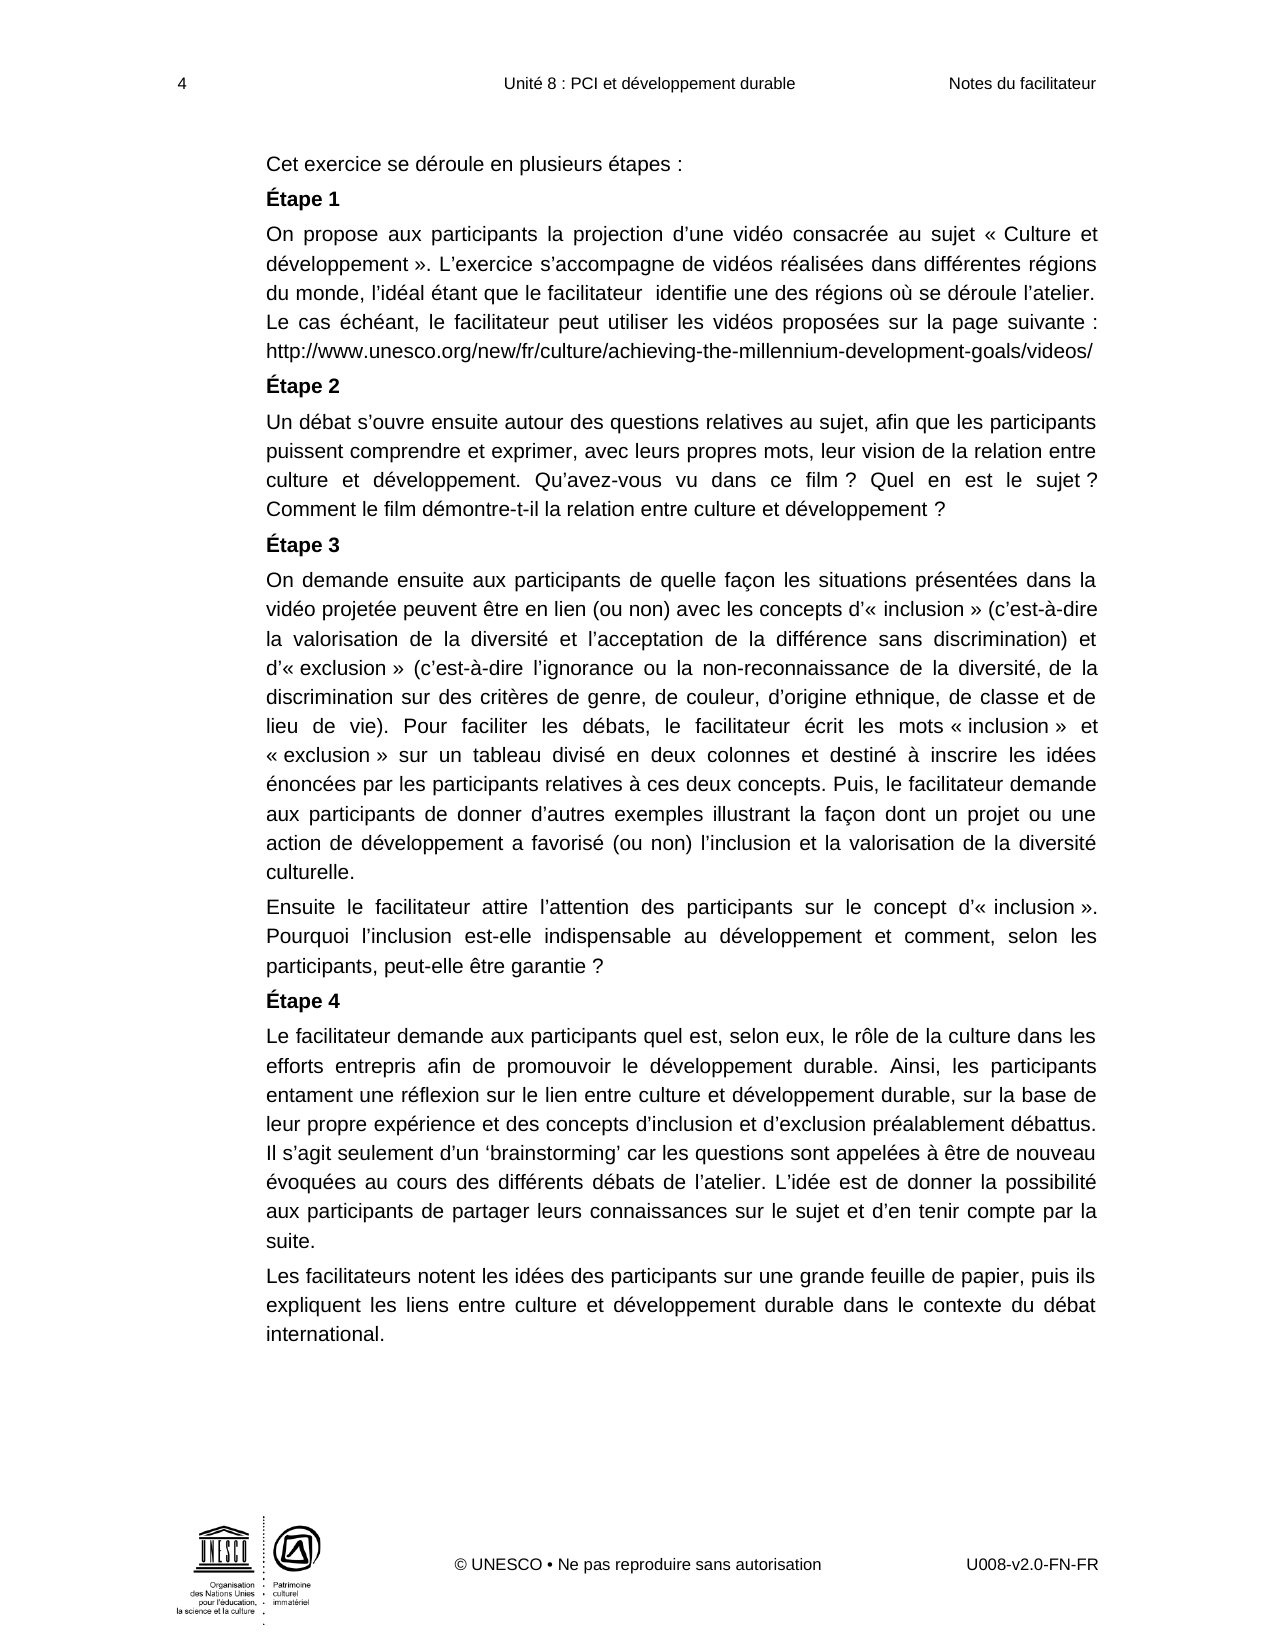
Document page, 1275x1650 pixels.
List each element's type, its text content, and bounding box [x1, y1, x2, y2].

text On demande ensuite aux participants de quelle façon les situations présentées dans la vidéo projetée peuvent être en lien (ou non) avec les concepts d’« inclusion » (c’est-à-dire la valorisation de la diversité et l’acceptation de la différence sans discrimination) et d’« exclusion » (c’est-à-dire l’ignorance ou la non-reconnaissance de la diversité, de la discrimination sur des critères de genre, de couleur, d’origine ethnique, de classe et de lieu de vie). Pour faciliter les débats, le facilitateur écrit les mots « inclusion » et « exclusion » sur un tableau divisé en deux colonnes et destiné à inscrire les idées énoncées par les participants relatives à ces deux concepts. Puis, le facilitateur demande aux participants de donner d’autres exemples illustrant la façon dont un projet ou une action de développement a favorisé (ou non) l’inclusion et la valorisation de la diversité culturelle. [266, 564, 1098, 885]
text Étape 3 [266, 529, 1098, 558]
text On propose aux participants la projection d’une vidéo consacrée au sujet « Culture et développement ». L’exercice s’accompagne de vidéos réalisées dans différentes régions du monde, l’idéal étant que le facilitateur identifie une des régions où se déroule l’atelier. Le cas échéant, le facilitateur peut utiliser les vidéos proposées sur la page suivante : http://www.unesco.org/new/fr/culture/achieving-the-millennium-development-goals/videos/ [266, 218, 1098, 364]
text Cet exercice se déroule en plusieurs étapes : [266, 148, 1098, 177]
text Les facilitateurs notent les idées des participants sur une grande feuille de papier, puis ils expliquent les liens entre culture et développement durable dans le contexte du débat international. [266, 1260, 1098, 1348]
text Étape 1 [266, 183, 1098, 212]
text Le facilitateur demande aux participants quel est, selon eux, le rôle de la culture dans les efforts entrepris afin de promouvoir le développement durable. Ainsi, les participants entament une réflexion sur le lien entre culture et développement durable, sur la base de leur propre expérience et des concepts d’inclusion et d’exclusion préalablement débattus. Il s’agit seulement d’un ‘brainstorming’ car les questions sont appelées à être de nouveau évoquées au cours des différents débats de l’atelier. L’idée est de donner la possibilité aux participants de partager leurs connaissances sur le sujet et d’en tenir compte par la suite. [266, 1021, 1098, 1254]
text Étape 2 [266, 371, 1098, 400]
text Un débat s’ouvre ensuite autour des questions relatives au sujet, afin que les participants puissent comprendre et exprimer, avec leurs propres mots, leur vision de la relation entre culture et développement. Qu’avez-vous vu dans ce film ? Quel en est le sujet ? Comment le film démontre-t-il la relation entre culture et développement ? [266, 406, 1098, 523]
text Ensuite le facilitateur attire l’attention des participants sur le concept d’« inclusion ». Pourquoi l’inclusion est-elle indispensable au développement et comment, selon les participants, peut-elle être garantie ? [266, 891, 1098, 979]
picture [176, 1516, 321, 1625]
text Étape 4 [266, 985, 1098, 1014]
